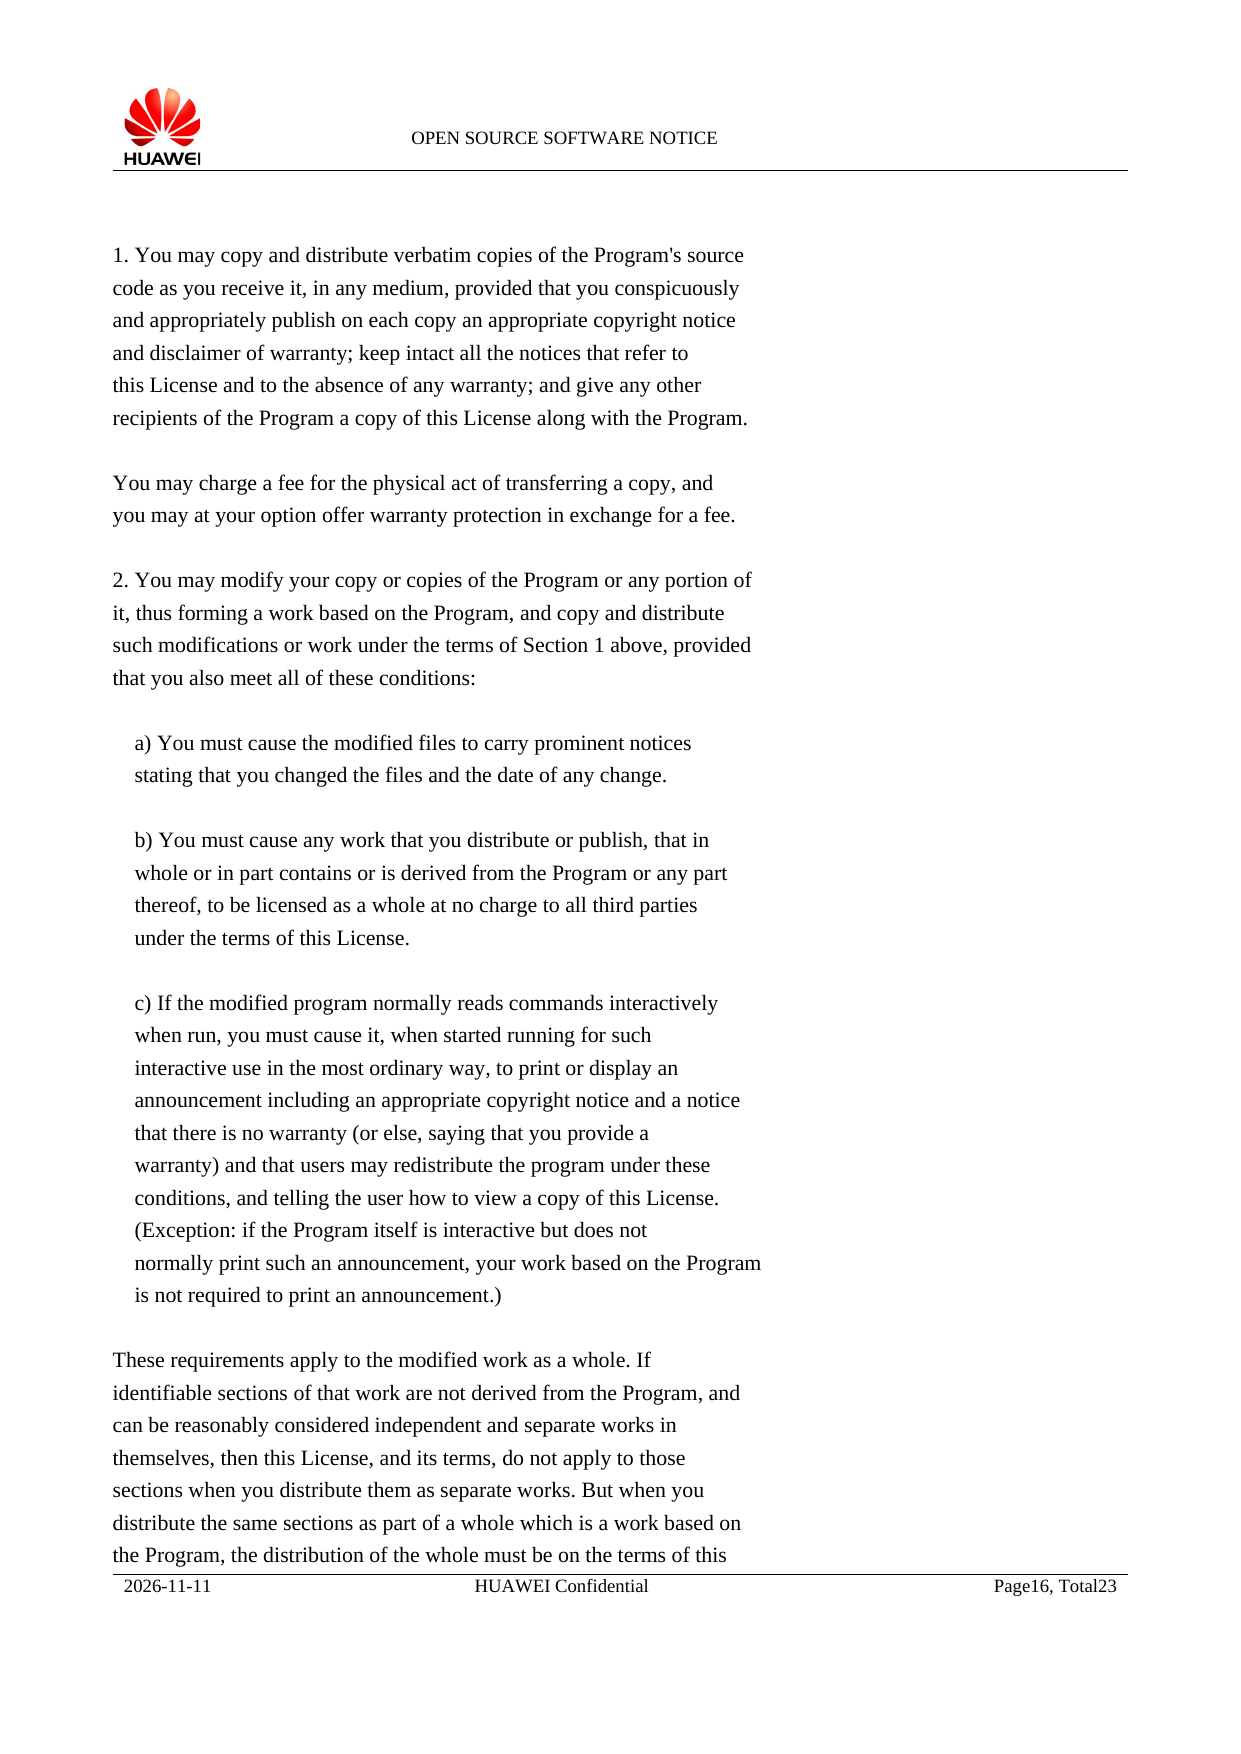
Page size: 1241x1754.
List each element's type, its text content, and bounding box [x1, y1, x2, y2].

picture [124, 88, 201, 165]
